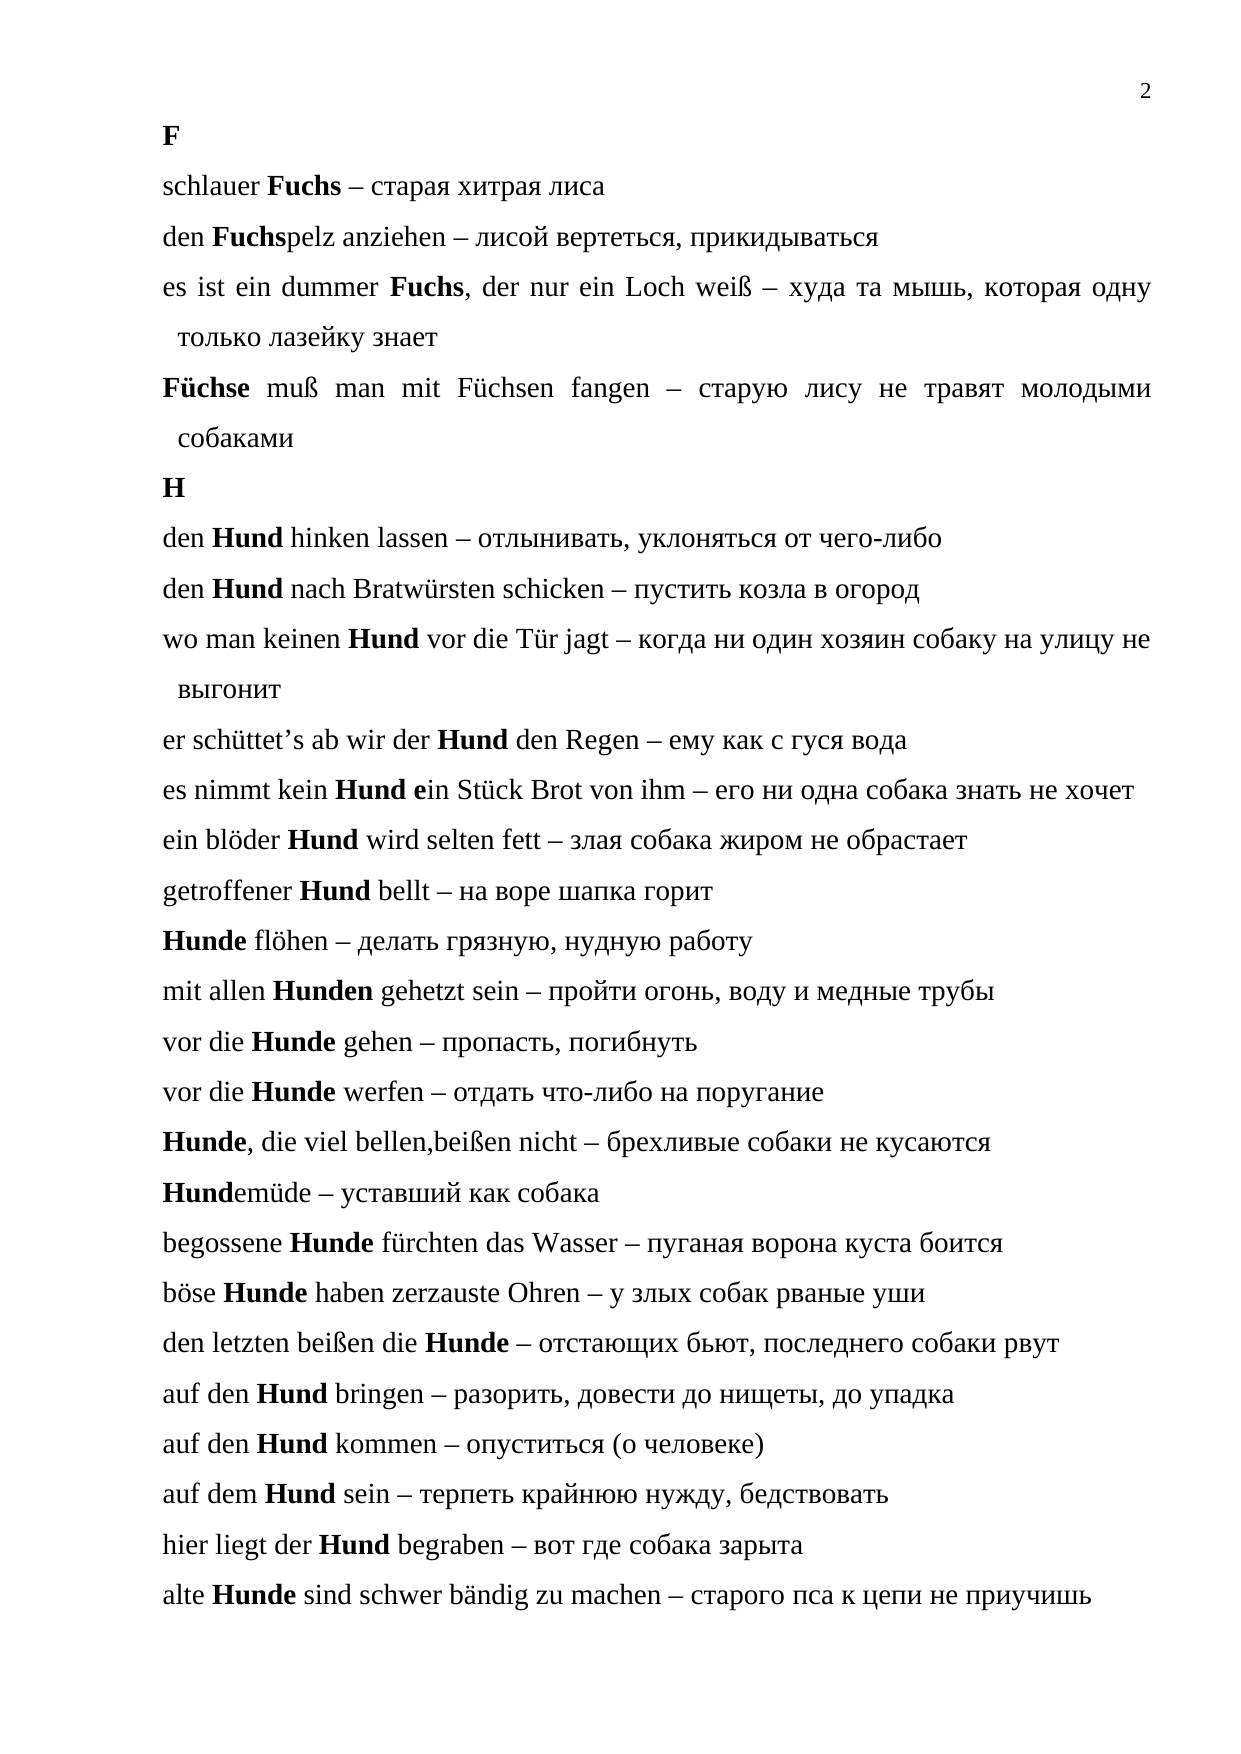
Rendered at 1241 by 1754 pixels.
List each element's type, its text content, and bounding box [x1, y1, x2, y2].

text auf den Hund bringen – разорить, довести до нищеты, до упадка [162, 1376, 1152, 1409]
text es ist ein dummer Fuchs, der nur ein Loch weiß – худа та мышь, которая одну только лазейку знает [162, 269, 1152, 353]
text mit allen Hunden gehetzt sein – пройти огонь, воду и медные трубы [162, 973, 1152, 1007]
text Hunde, die viel bellen,beißen nicht – брехливые собаки не кусаются [162, 1124, 1152, 1158]
text hier liegt der Hund begraben – вот где собака зарыта [162, 1527, 1152, 1560]
text den Fuchspelz anziehen – лисой вертеться, прикидываться [162, 219, 1152, 252]
text ein blöder Hund wird selten fett – злая собака жиром не обрастает [162, 822, 1152, 856]
text es nimmt kein Hund ein Stück Brot von ihm – его ни одна собака знать не хочет [162, 772, 1152, 806]
text den letzten beißen die Hunde – отстающих бьют, последнего собаки рвут [162, 1326, 1152, 1359]
text begossene Hunde fürchten das Wasser – пуганая ворона куста боится [162, 1225, 1152, 1258]
text H [162, 470, 1152, 504]
text schlauer Fuchs – старая хитрая лиса [162, 168, 1152, 202]
text den Hund hinken lassen – отлынивать, уклоняться от чего-либо [162, 521, 1152, 554]
text auf den Hund kommen – опуститься (о человеке) [162, 1426, 1152, 1460]
text Hundemüde – уставший как собака [162, 1175, 1152, 1208]
text er schüttet’s ab wir der Hund den Regen – ему как с гуся вода [162, 722, 1152, 755]
text vor die Hunde werfen – отдать что-либо на поругание [162, 1074, 1152, 1108]
text auf dem Hund sein – терпеть крайнюю нужду, бедствовать [162, 1477, 1152, 1510]
text Füchse muß man mit Füchsen fangen – старую лису не травят молодыми собаками [162, 370, 1152, 453]
text wo man keinen Hund vor die Tür jagt – когда ни один хозяин собаку на улицу не выгонит [162, 621, 1152, 705]
text F [162, 118, 1152, 152]
text Hunde flöhen – делать грязную, нудную работу [162, 923, 1152, 957]
text alte Hunde sind schwer bändig zu machen – старого пса к цепи не приучишь [162, 1577, 1152, 1611]
text den Hund nach Bratwürsten schicken – пустить козла в огород [162, 571, 1152, 604]
text getroffener Hund bellt – на воре шапка горит [162, 873, 1152, 906]
text böse Hunde haben zerzauste Ohren – у злых собак рваные уши [162, 1275, 1152, 1309]
text vor die Hunde gehen – пропасть, погибнуть [162, 1024, 1152, 1057]
